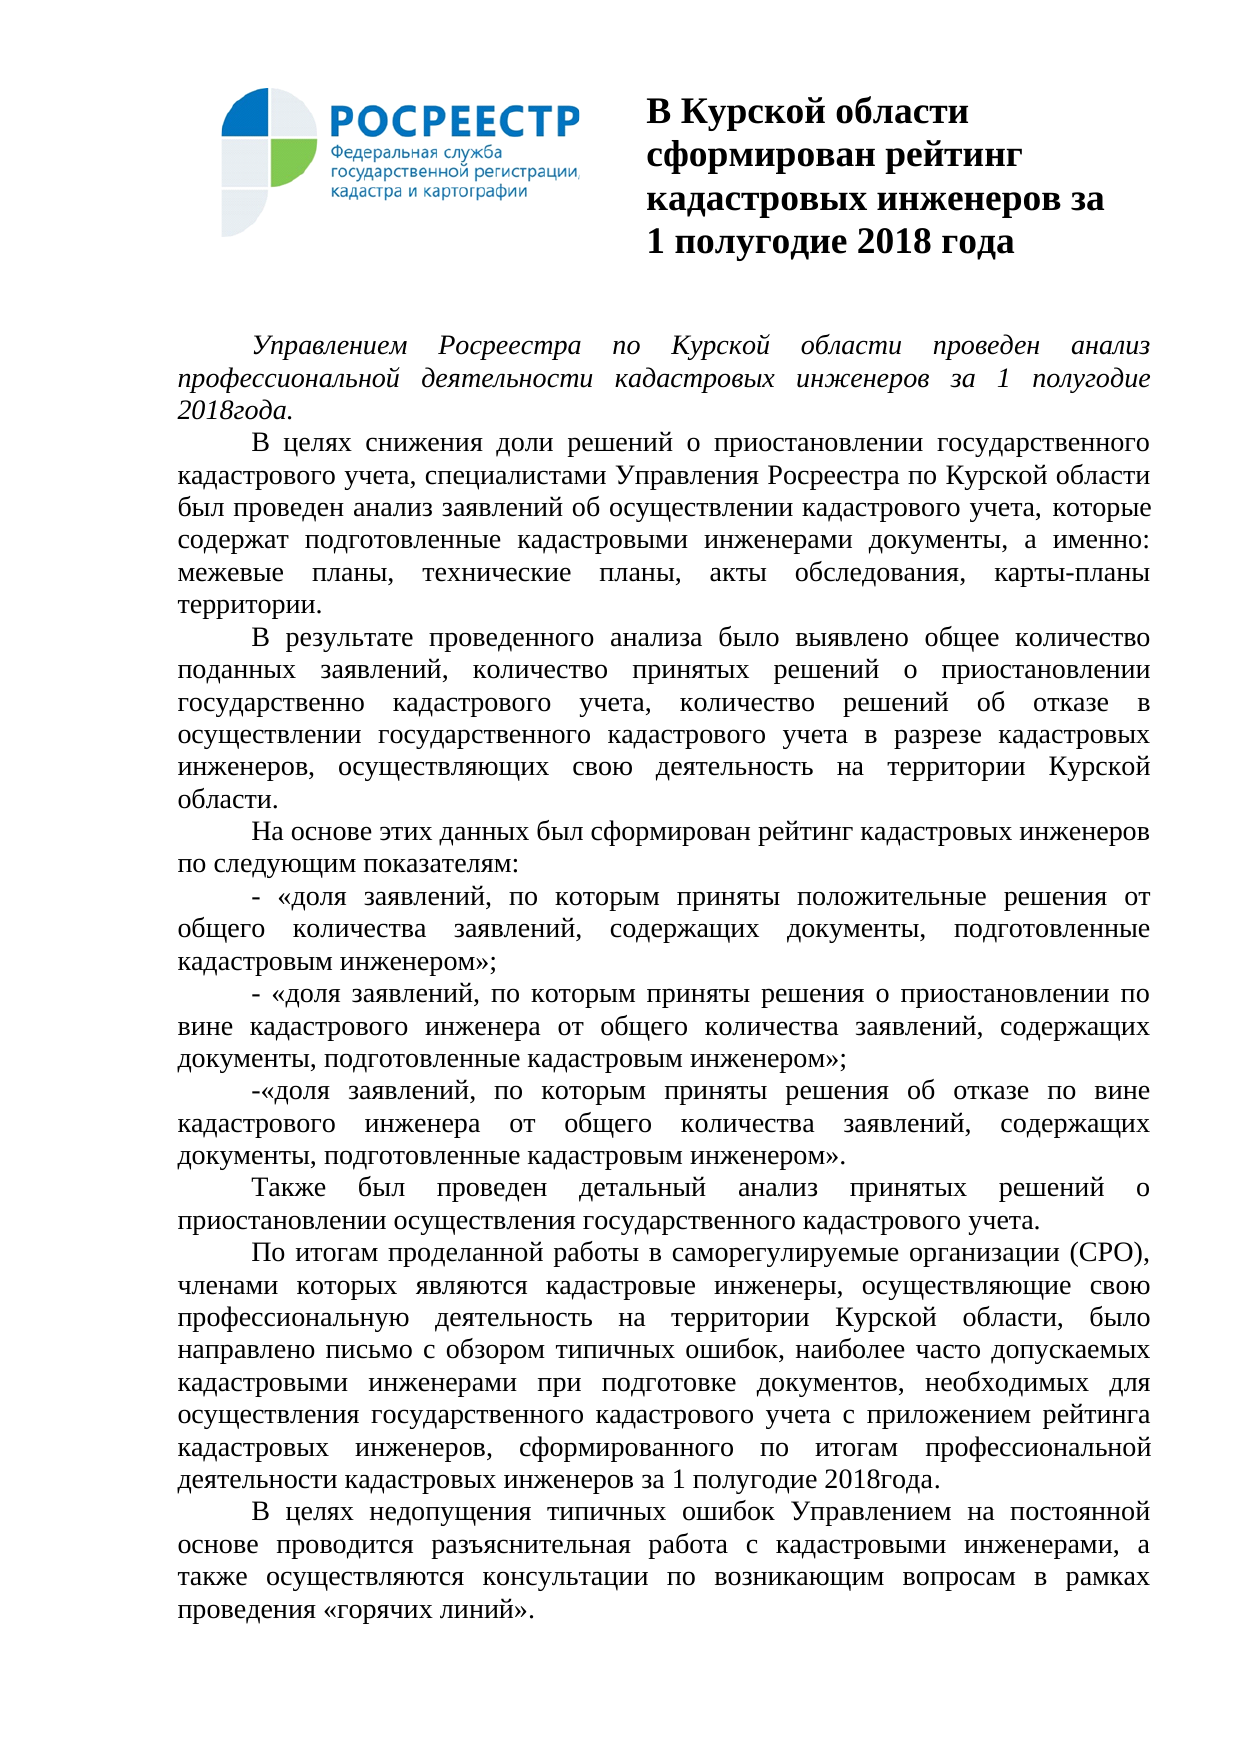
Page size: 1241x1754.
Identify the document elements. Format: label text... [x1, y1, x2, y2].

text В целях недопущения типичных ошибок Управлением на постоянной основе проводится разъяснительная работа с кадастровыми инженерами, а также осуществляются консультации по возникающим вопросам в рамках проведения «горячих линий». [177, 1494, 1152, 1624]
picture [221, 88, 580, 237]
text В целях снижения доли решений о приостановлении государственного кадастрового учета, специалистами Управления Росреестра по Курской области был проведен анализ заявлений об осуществлении кадастрового учета, которые содержат подготовленные кадастровыми инженерами документы, а именно: межевые планы, технические планы, акты обследования, карты-планы территории. [177, 425, 1152, 620]
text По итогам проделанной работы в саморегулируемые организации (СРО), членами которых являются кадастровые инженеры, осуществляющие свою профессиональную деятельность на территории Курской области, было направлено письмо с обзором типичных ошибок, наиболее часто допускаемых кадастровыми инженерами при подготовке документов, необходимых для осуществления государственного кадастрового учета с приложением рейтинга кадастровых инженеров, сформированного по итогам профессиональной деятельности кадастровых инженеров за 1 полугодие 2018года. [177, 1235, 1152, 1494]
text -«доля заявлений, по которым приняты решения об отказе по вине кадастрового инженера от общего количества заявлений, содержащих документы, подготовленные кадастровым инженером». [177, 1073, 1152, 1171]
text - «доля заявлений, по которым приняты решения о приостановлении по вине кадастрового инженера от общего количества заявлений, содержащих документы, подготовленные кадастровым инженером»; [177, 976, 1152, 1073]
table_header В Курской области сформирован рейтинг кадастровых инженеров за 1 полугодие 2018 года [635, 89, 1133, 295]
table_header [166, 89, 635, 295]
text На основе этих данных был сформирован рейтинг кадастровых инженеров по следующим показателям: [177, 814, 1152, 879]
text Также был проведен детальный анализ принятых решений о приостановлении осуществления государственного кадастрового учета. [177, 1171, 1152, 1235]
text В результате проведенного анализа было выявлено общее количество поданных заявлений, количество принятых решений о приостановлении государственно кадастрового учета, количество решений об отказе в осуществлении государственного кадастрового учета в разрезе кадастровых инженеров, осуществляющих свою деятельность на территории Курской области. [177, 620, 1152, 814]
text Управлением Росреестра по Курской области проведен анализ профессиональной деятельности кадастровых инженеров за 1 полугодие 2018года. [177, 328, 1152, 425]
text - «доля заявлений, по которым приняты положительные решения от общего количества заявлений, содержащих документы, подготовленные кадастровым инженером»; [177, 879, 1152, 976]
